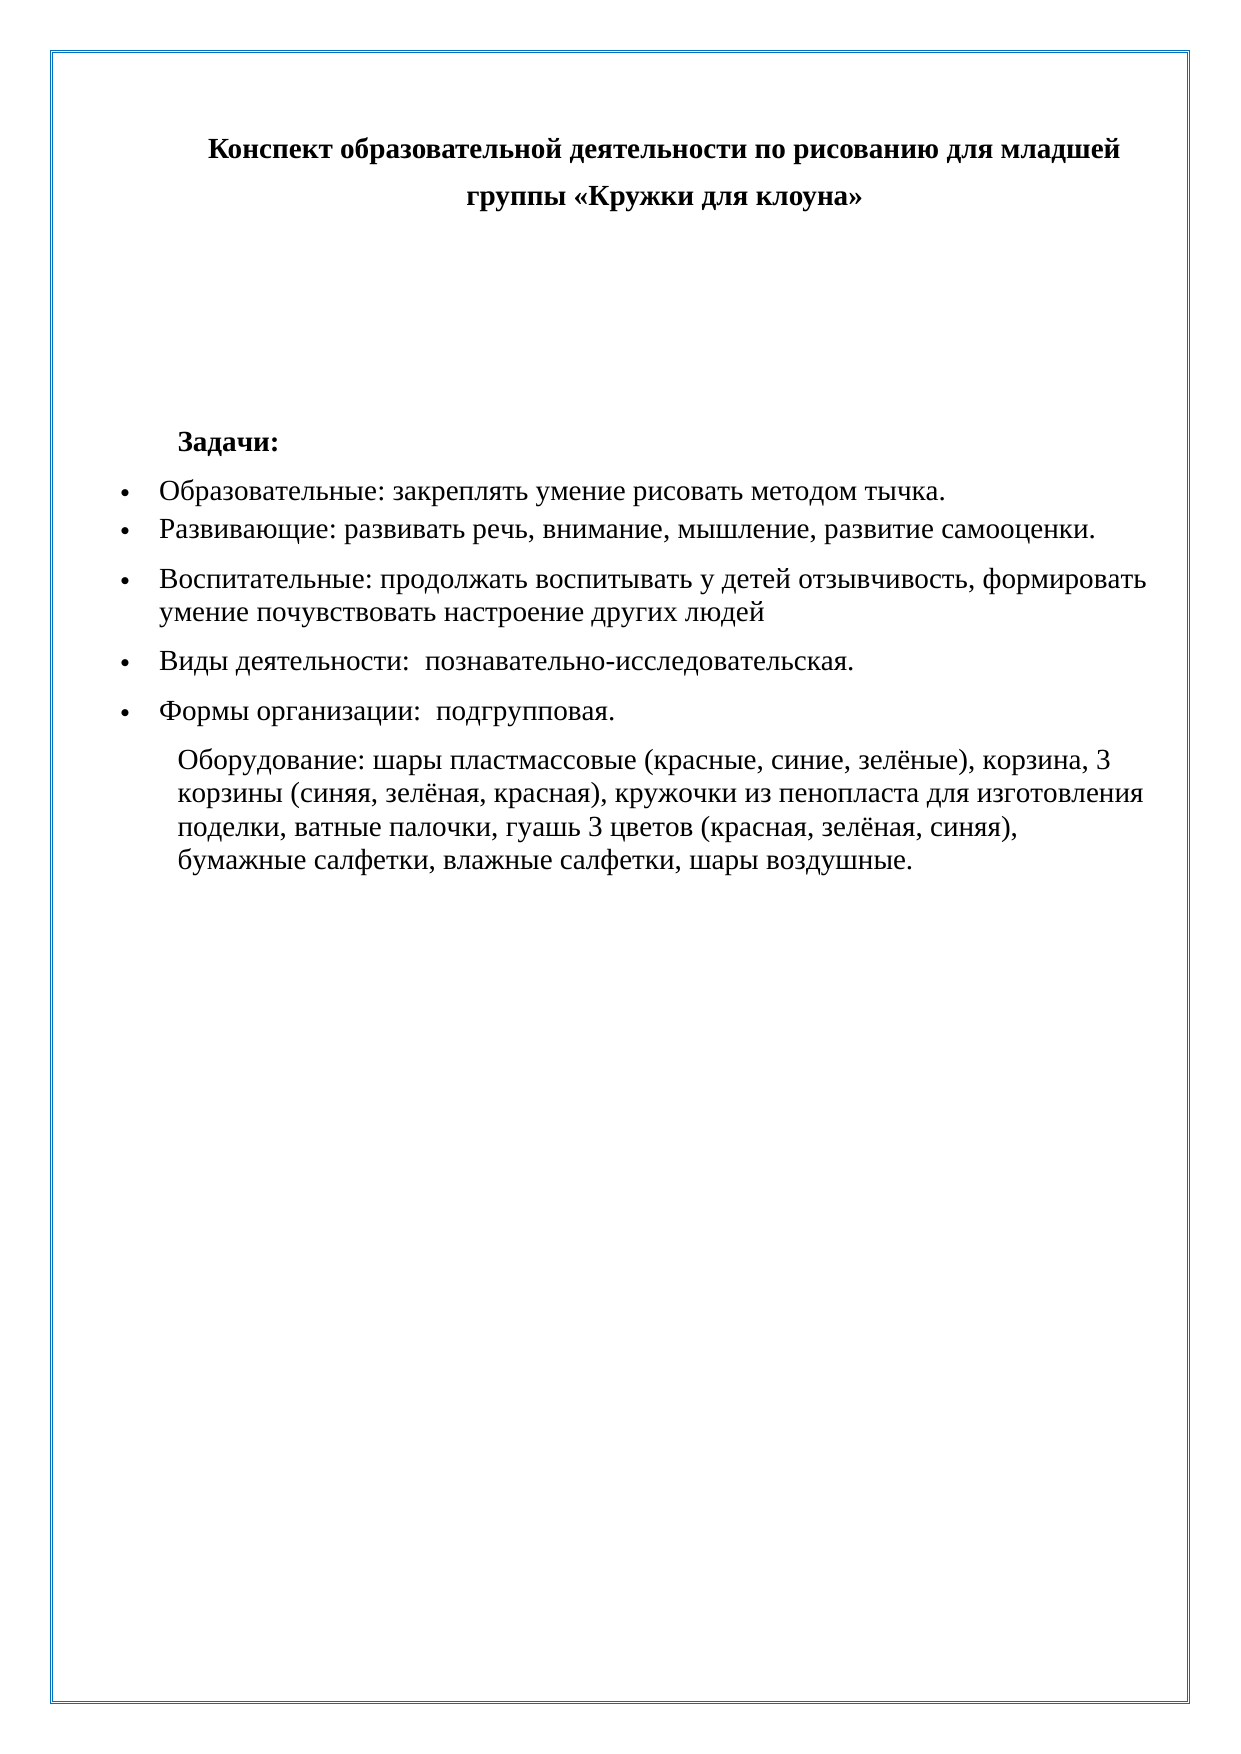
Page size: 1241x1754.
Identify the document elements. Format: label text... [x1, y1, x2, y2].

list Развивающие: развивать речь, внимание, мышление, развитие самооценки. [121, 512, 1152, 545]
text Конспект образовательной деятельности по рисованию для младшей группы «Кружки для клоуна» [177, 118, 1152, 212]
list Воспитательные: продолжать воспитывать у детей отзывчивость, формировать умение почувствовать настроение других людей [121, 561, 1152, 628]
text Оборудование: шары пластмассовые (красные, синие, зелёные), корзина, 3 корзины (синяя, зелёная, красная), кружочки из пенопласта для изготовления поделки, ватные палочки, гуашь 3 цветов (красная, зелёная, синяя), бумажные салфетки, влажные салфетки, шары воздушные. [177, 742, 1152, 876]
list Виды деятельности: познавательно-исследовательская. [121, 643, 1152, 677]
list Образовательные: закреплять умение рисовать методом тычка. [121, 473, 1152, 507]
list Формы организации: подгрупповая. [121, 693, 1152, 726]
text Задачи: [177, 424, 1152, 458]
